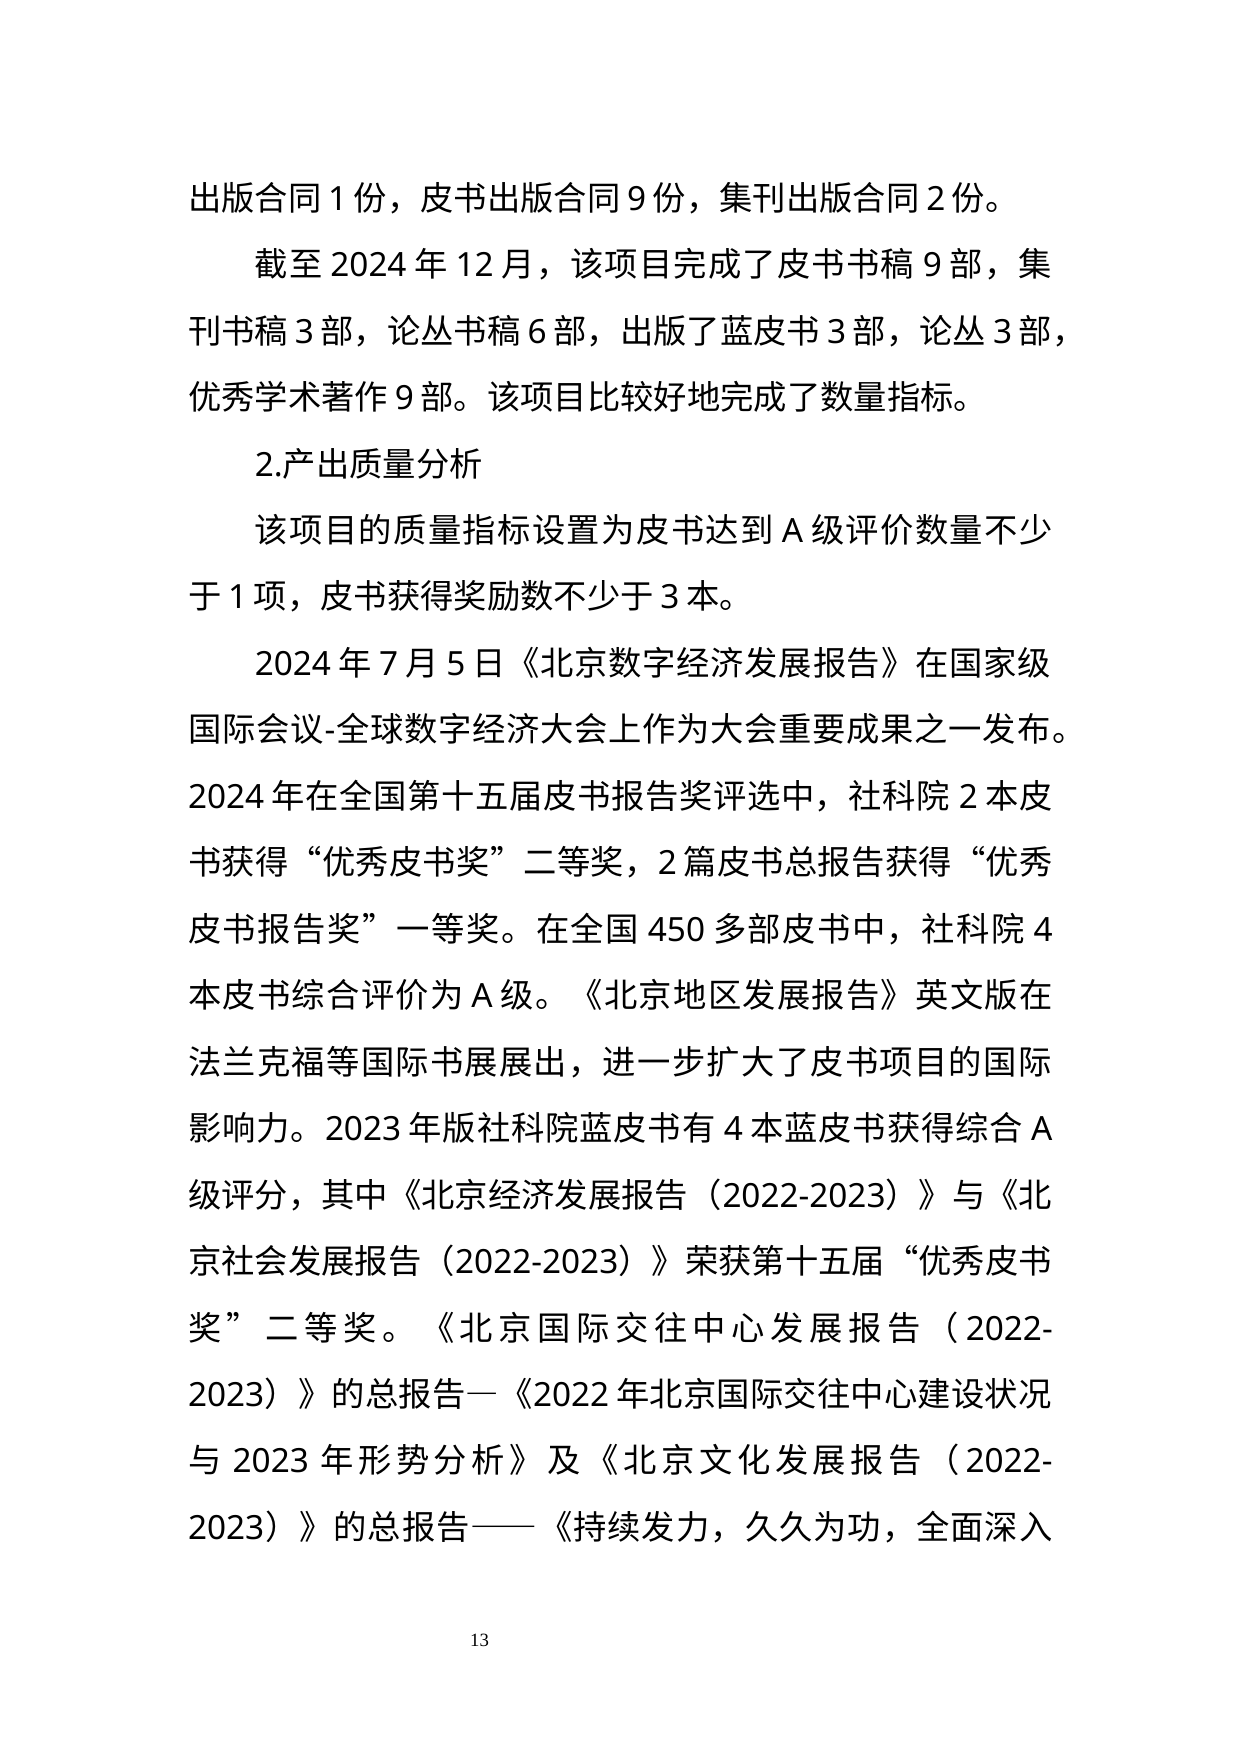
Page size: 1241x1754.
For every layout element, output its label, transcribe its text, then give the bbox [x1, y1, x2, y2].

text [188, 162, 1052, 229]
text 该项目的质量指标设置为皮书达到A级评价数量不少于1项，皮书获得奖励数不少于3本。 [188, 495, 1052, 628]
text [188, 628, 1052, 1558]
text 2.产出质量分析 [188, 428, 1052, 495]
text 截至2024年12月，该项目完成了皮书书稿9部，集刊书稿3部，论丛书稿6部，出版了蓝皮书3部，论丛3部，优秀学术著作9部。该项目比较好地完成了数量指标。 [188, 229, 1052, 428]
